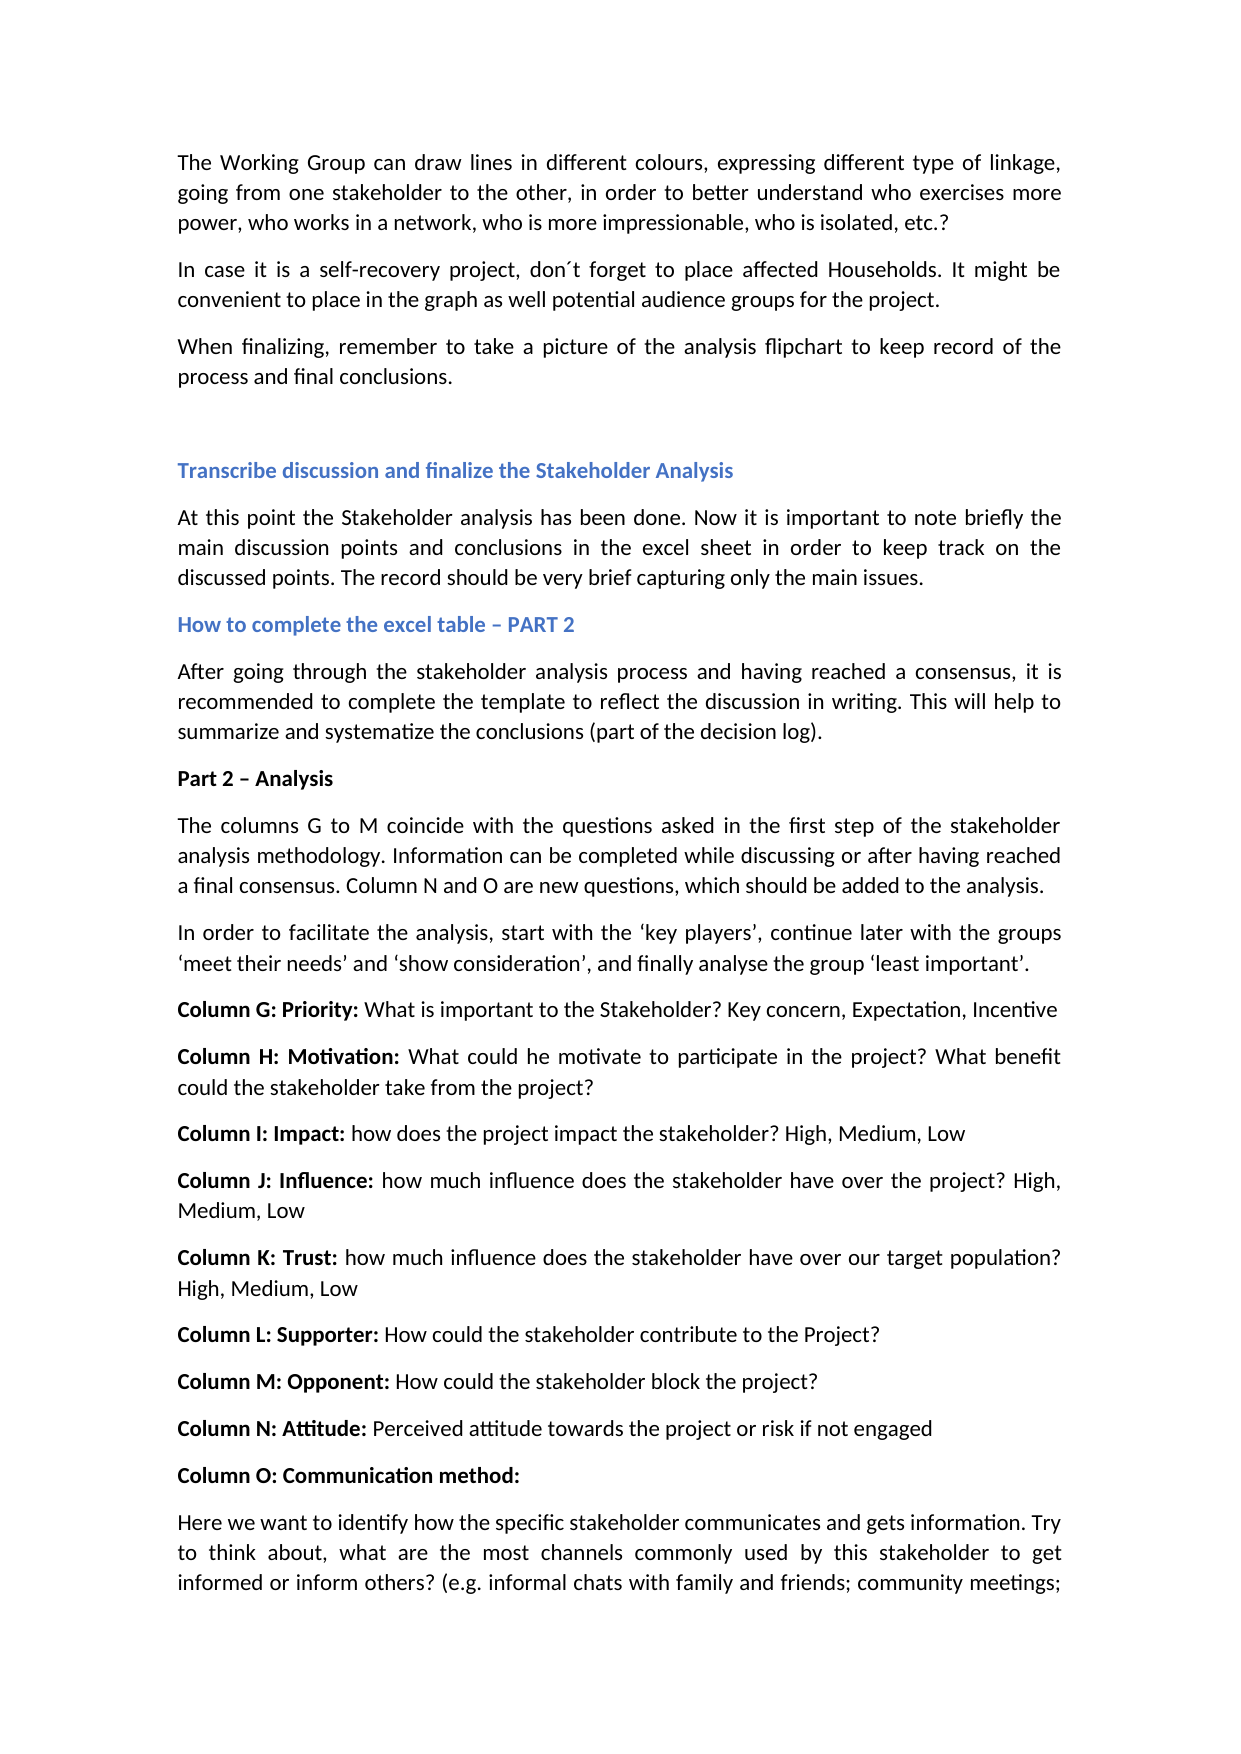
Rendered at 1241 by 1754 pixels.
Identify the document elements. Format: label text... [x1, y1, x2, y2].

text How to complete the excel table – PART 2 [177, 610, 1063, 638]
text Column K: Trust: how much influence does the stakeholder have over our target population? High, Medium, Low [177, 1243, 1063, 1302]
text Column L: Supporter: How could the stakeholder contribute to the Project? [177, 1321, 1063, 1348]
text Column H: Motivation: What could he motivate to participate in the project? What benefit could the stakeholder take from the project? [177, 1042, 1063, 1101]
text After going through the stakeholder analysis process and having reached a consensus, it is recommended to complete the template to reflect the discussion in writing. This will help to summarize and systematize the conclusions (part of the decision log). [177, 657, 1063, 745]
text Column O: Communication method: [177, 1461, 1063, 1489]
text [177, 1508, 1063, 1596]
text Column M: Opponent: How could the stakeholder block the project? [177, 1367, 1063, 1395]
text Column J: Influence: how much influence does the stakeholder have over the project? High, Medium, Low [177, 1166, 1063, 1224]
text The Working Group can draw lines in different colours, expressing different type of linkage, going from one stakeholder to the other, in order to better understand who exercises more power, who works in a network, who is more impressionable, who is isolated, etc.? [177, 148, 1063, 236]
text Part 2 – Analysis [177, 764, 1063, 792]
text Column I: Impact: how does the project impact the stakeholder? High, Medium, Low [177, 1119, 1063, 1147]
text Column N: Attitude: Perceived attitude towards the project or risk if not engaged [177, 1414, 1063, 1442]
text The columns G to M coincide with the questions asked in the first step of the stakeholder analysis methodology. Information can be completed while discussing or after having reached a final consensus. Column N and O are new questions, which should be added to the analysis. [177, 811, 1063, 899]
text Transcribe discussion and finalize the Stakeholder Analysis [177, 456, 1063, 484]
text When finalizing, remember to take a picture of the analysis flipchart to keep record of the process and final conclusions. [177, 332, 1063, 390]
text In case it is a self-recovery project, don´t forget to place affected Households. It might be convenient to place in the graph as well potential audience groups for the project. [177, 255, 1063, 313]
text At this point the Stakeholder analysis has been done. Now it is important to note briefly the main discussion points and conclusions in the excel sheet in order to keep track on the discussed points. The record should be very brief capturing only the main issues. [177, 503, 1063, 591]
text Column G: Priority: What is important to the Stakeholder? Key concern, Expectation, Incentive [177, 996, 1063, 1023]
text In order to facilitate the analysis, start with the ‘key players’, continue later with the groups ‘meet their needs’ and ‘show consideration’, and finally analyse the group ‘least important’. [177, 918, 1063, 977]
